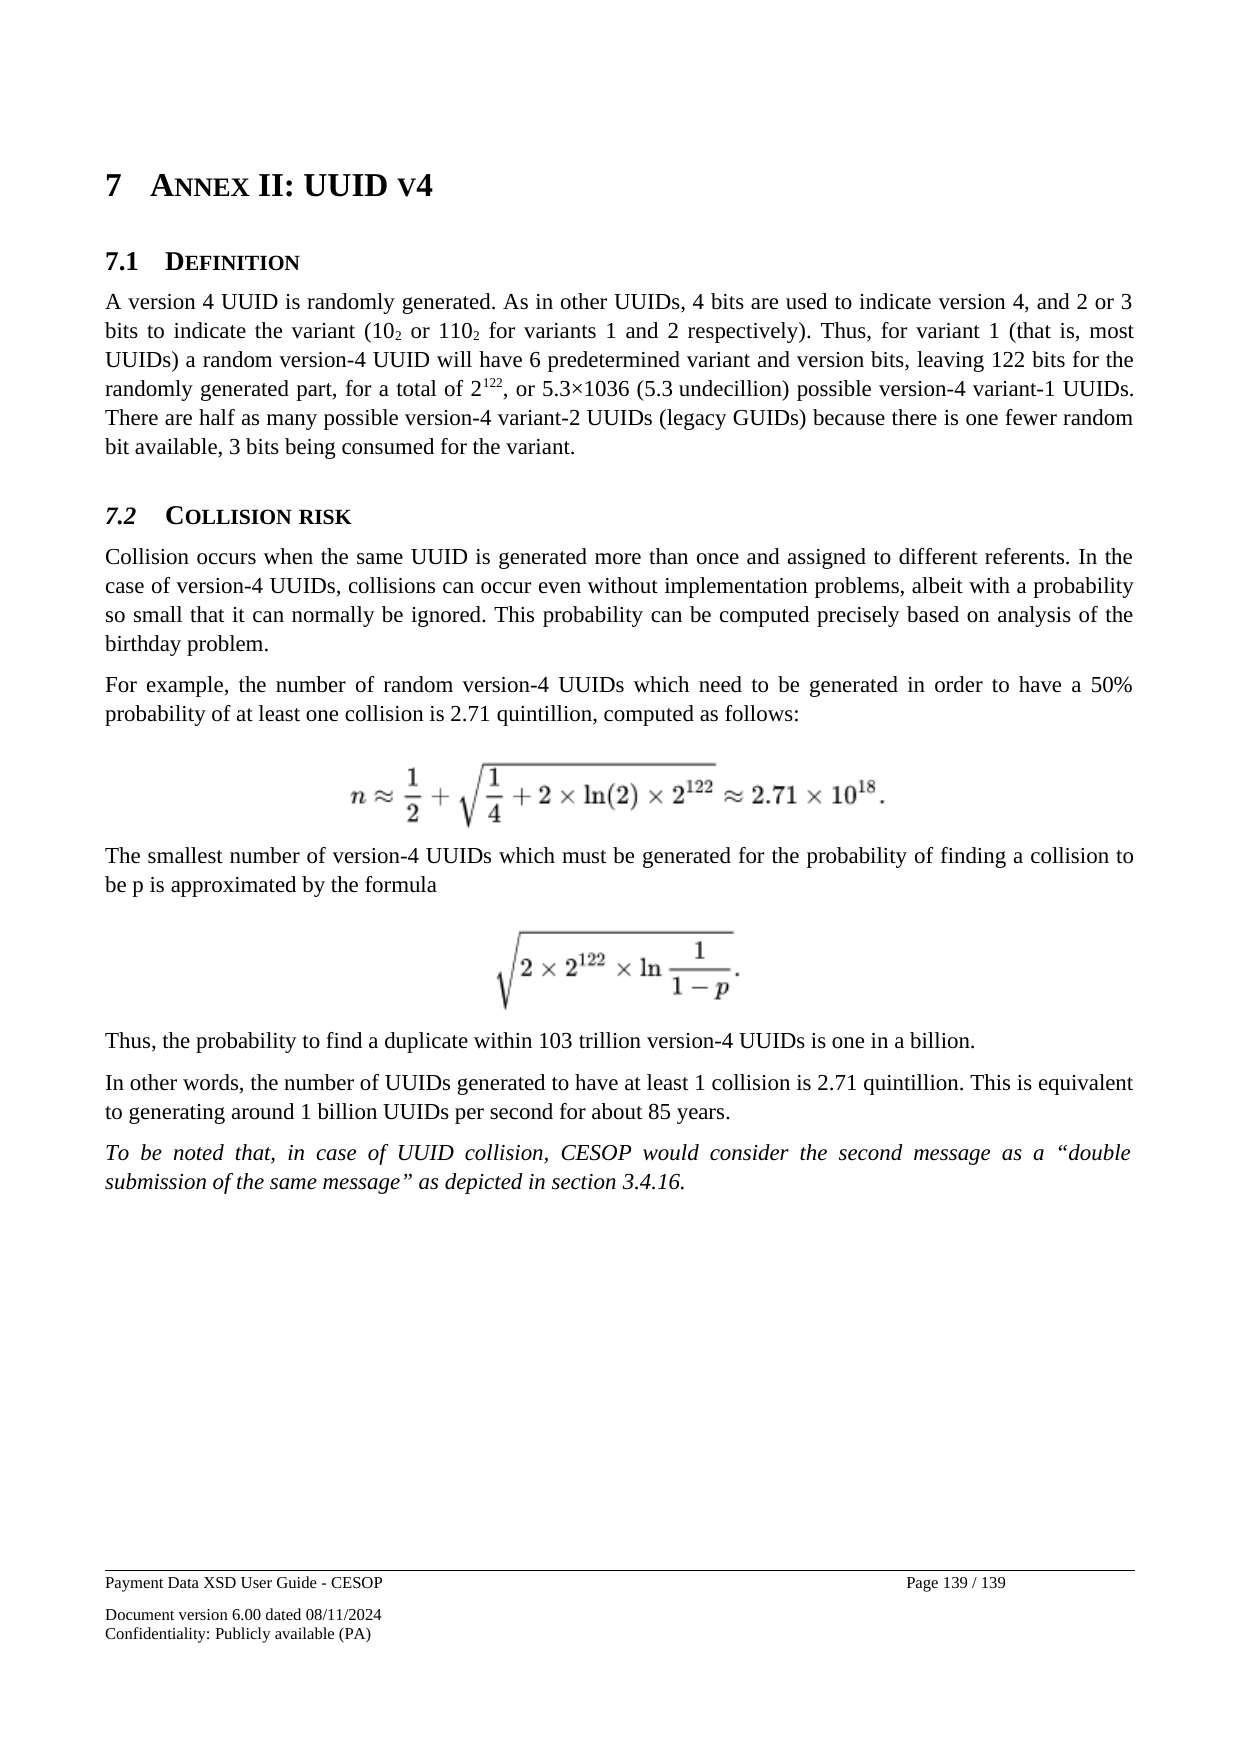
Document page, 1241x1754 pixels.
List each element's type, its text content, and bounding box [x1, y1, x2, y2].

subtitle Annex II: UUID v4 [105, 165, 1135, 203]
text A version 4 UUID is randomly generated. As in other UUIDs, 4 bits are used to indicate version 4, and 2 or 3 bits to indicate the variant (102 or 1102 for variants 1 and 2 respectively). Thus, for variant 1 (that is, most UUIDs) a random version-4 UUID will have 6 predetermined variant and version bits, leaving 122 bits for the randomly generated part, for a total of 2122, or 5.3×1036 (5.3 undecillion) possible version-4 variant-1 UUIDs. There are half as many possible version-4 variant-2 UUIDs (legacy GUIDs) because there is one fewer random bit available, 3 bits being consumed for the variant. [105, 288, 1135, 459]
text To be noted that, in case of UUID collision, CESOP would consider the second message as a “double submission of the same message” as depicted in section 3.4.16. [105, 1139, 1135, 1194]
text For example, the number of random version-4 UUIDs which need to be generated in order to have a 50% probability of at least one collision is 2.71 quintillion, computed as follows: [105, 671, 1135, 727]
text Thus, the probability to find a duplicate within 103 trillion version-4 UUIDs is one in a billion. [105, 1027, 1135, 1054]
text Collision occurs when the same UUID is generated more than once and assigned to different referents. In the case of version-4 UUIDs, collisions can occur even without implementation problems, albeit with a probability so small that it can normally be ignored. This probability can be computed precisely based on analysis of the birthday problem. [105, 543, 1135, 656]
picture [346, 752, 894, 832]
text In other words, the number of UUIDs generated to have at least 1 collision is 2.71 quintillion. This is equivalent to generating around 1 billion UUIDs per second for about 85 years. [105, 1069, 1135, 1124]
subtitle Collision risk [105, 499, 1135, 531]
text The smallest number of version-4 UUIDs which must be generated for the probability of finding a collision to be p is approximated by the formula [105, 842, 1135, 898]
picture [492, 923, 749, 1017]
subtitle Definition [105, 244, 1135, 276]
